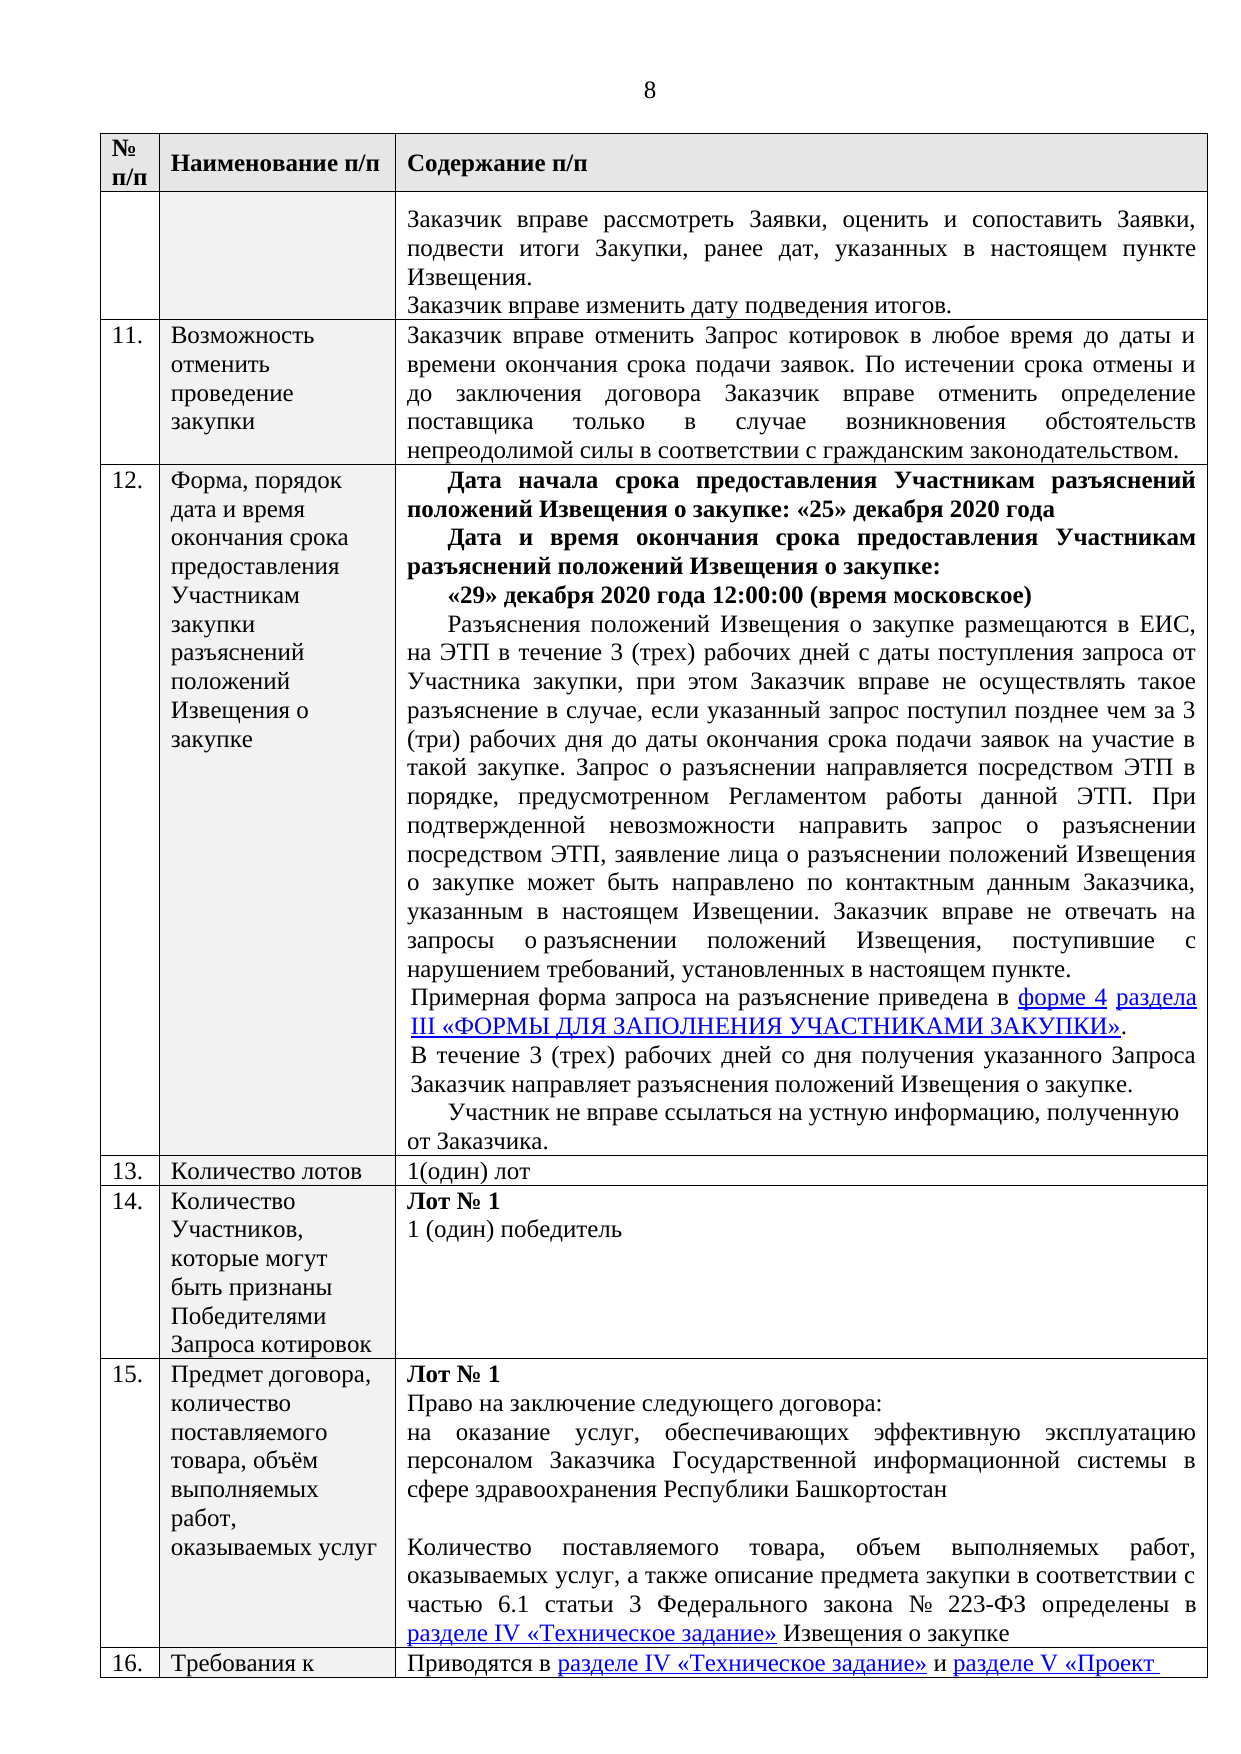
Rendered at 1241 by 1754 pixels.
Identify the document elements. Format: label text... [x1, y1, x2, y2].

table_cell Лот № 1 1 (один) победитель [396, 1186, 1207, 1358]
table_cell [101, 465, 159, 1155]
table_cell [101, 192, 159, 319]
table_cell Количество лотов [160, 1156, 395, 1185]
table_cell [101, 1648, 159, 1677]
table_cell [396, 192, 1207, 319]
table_cell Предмет договора, количество поставляемого товара, объём выполняемых работ, оказываемых услуг [160, 1359, 395, 1647]
table_cell [101, 1359, 159, 1647]
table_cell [396, 1648, 1207, 1677]
table_header Наименование п/п [160, 134, 395, 191]
table_cell [101, 1156, 159, 1185]
table_cell [101, 320, 159, 464]
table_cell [160, 192, 395, 319]
table_cell [101, 1186, 159, 1358]
table_cell Заказчик вправе отменить Запрос котировок в любое время до даты и времени окончания срока подачи заявок. По истечении срока отмены и до заключения договора Заказчик вправе отменить определение поставщика только в случае возникновения обстоятельств непреодолимой силы в соответствии с гражданским законодательством. [396, 320, 1207, 464]
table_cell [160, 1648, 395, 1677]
table_cell Возможность отменить проведение закупки [160, 320, 395, 464]
table_cell Форма, порядок дата и время окончания срока предоставления Участникам закупки разъяснений положений Извещения о закупке [160, 465, 395, 1155]
table_header Содержание п/п [396, 134, 1207, 191]
table_cell Количество Участников, которые могут быть признаны Победителями Запроса котировок [160, 1186, 395, 1358]
table_header № п/п [101, 134, 159, 191]
table_cell Дата начала срока предоставления Участникам разъяснений положений Извещения о закупке: Дата и время окончания срока предоставления Участникам разъяснений положений Извещения о закупке: 12:00:00 (время московское) Разъяснения положений Извещения о закупке размещаются в ЕИС, на ЭТП в течение 3 (трех) рабочих дней с даты поступления запроса от Участника закупки, при этом Заказчик вправе не осуществлять такое разъяснение в случае, если указанный запрос поступил позднее чем за 3 (три) рабочих дня до даты окончания срока подачи заявок на участие в такой закупке. Запрос о разъяснении направляется посредством ЭТП в порядке, предусмотренном Регламентом работы данной ЭТП. При подтвержденной невозможности направить запрос о разъяснении посредством ЭТП, заявление лица о разъяснении положений Извещения о закупке может быть направлено по контактным данным Заказчика, указанным в настоящем Извещении. Заказчик вправе не отвечать на запросы о разъяснении положений Извещения, поступившие с нарушением требований, установленных в настоящем пункте. Примерная форма запроса на разъяснение приведена в форме 4 раздела III «ФОРМЫ ДЛЯ ЗАПОЛНЕНИЯ УЧАСТНИКАМИ ЗАКУПКИ». В течение 3 (трех) рабочих дней со дня получения указанного Запроса Заказчик направляет разъяснения положений Извещения о закупке. Участник не вправе ссылаться на устную информацию, полученную от Заказчика. [396, 465, 1207, 1155]
table_cell Лот № 1 Право на заключение следующего договора: на оказание услуг, обеспечивающих эффективную эксплуатацию персоналом Заказчика Государственной информационной системы в сфере здравоохранения Республики Башкортостан Количество поставляемого товара, объем выполняемых работ, оказываемых услуг, а также описание предмета закупки в соответствии с частью 6.1 статьи 3 Федерального закона № 223-ФЗ определены в разделе IV «Техническое задание» Извещения о закупке [396, 1359, 1207, 1647]
table_cell 1(один) лот [396, 1156, 1207, 1185]
